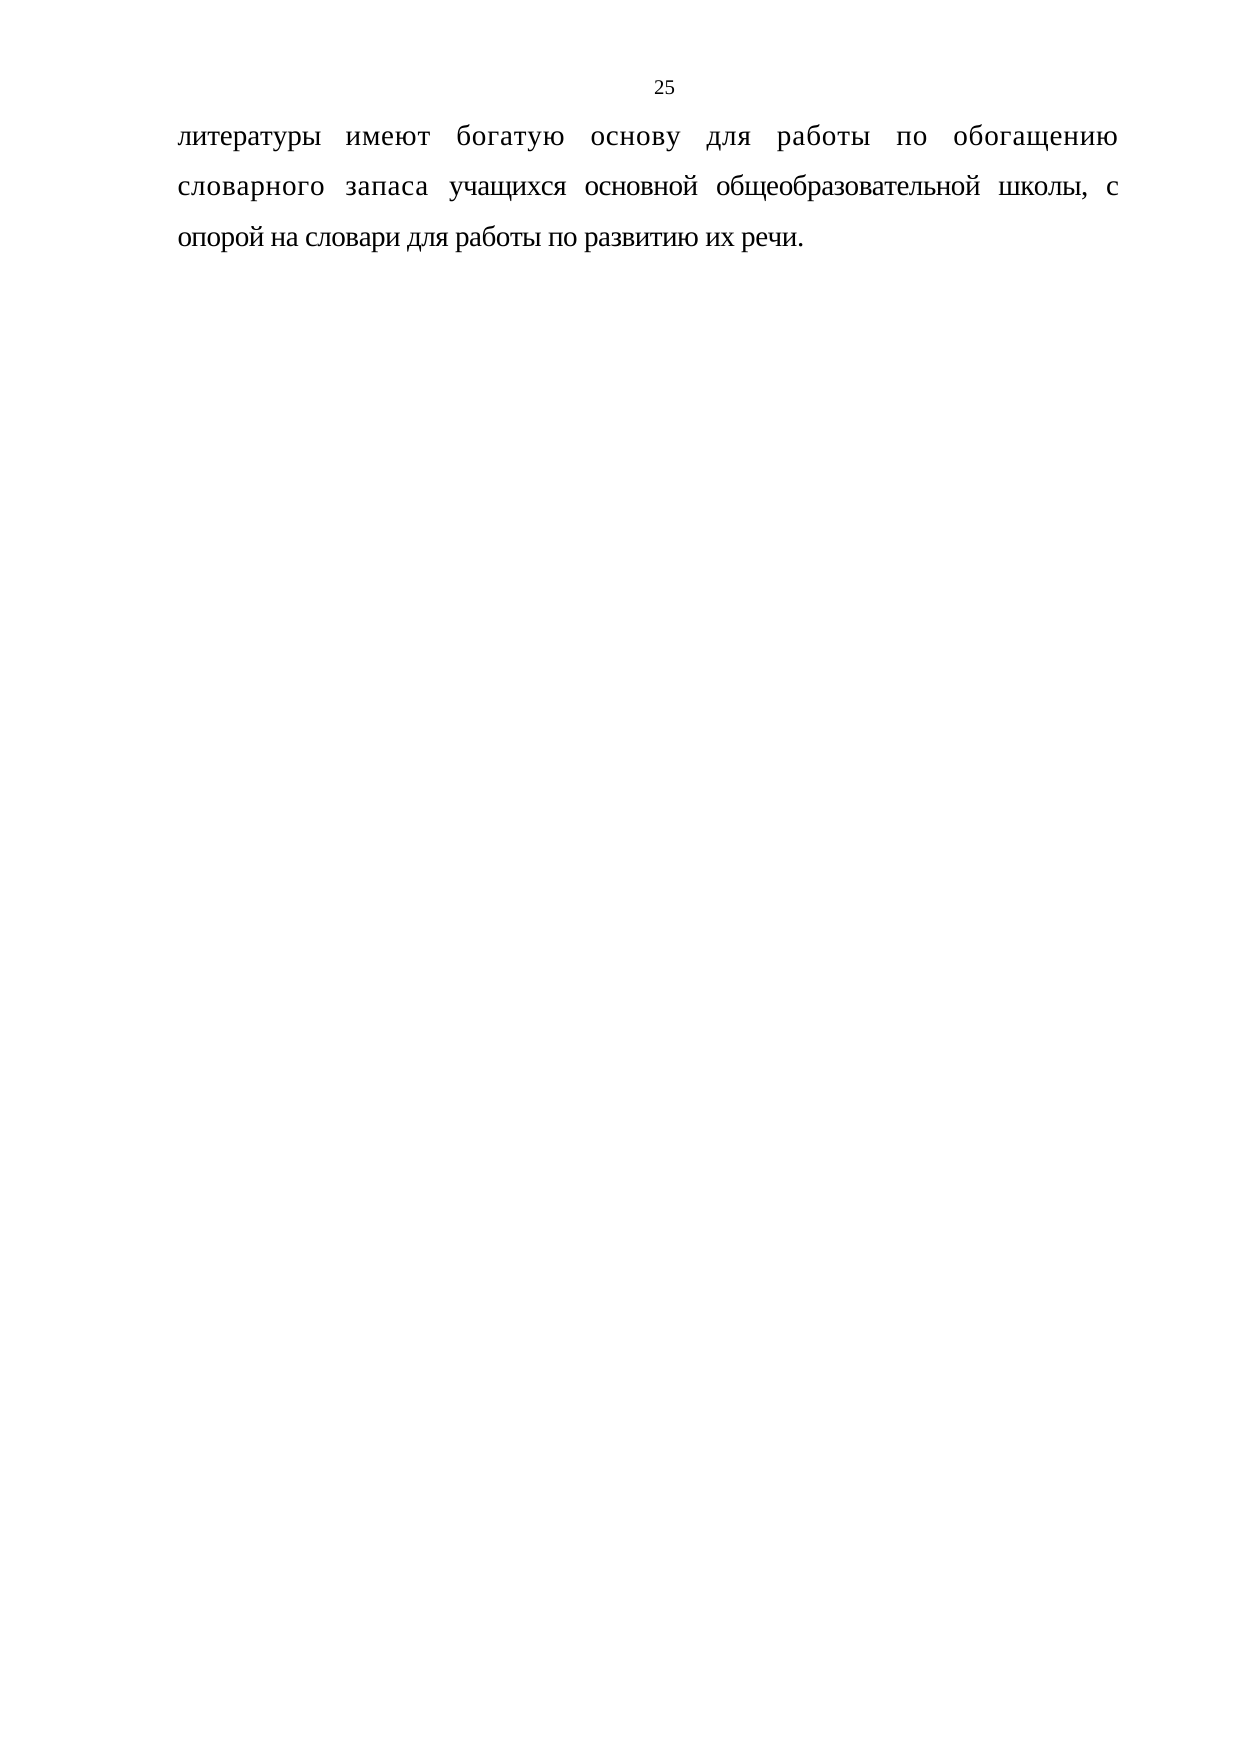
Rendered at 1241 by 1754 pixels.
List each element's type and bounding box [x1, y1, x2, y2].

text [177, 118, 1119, 252]
